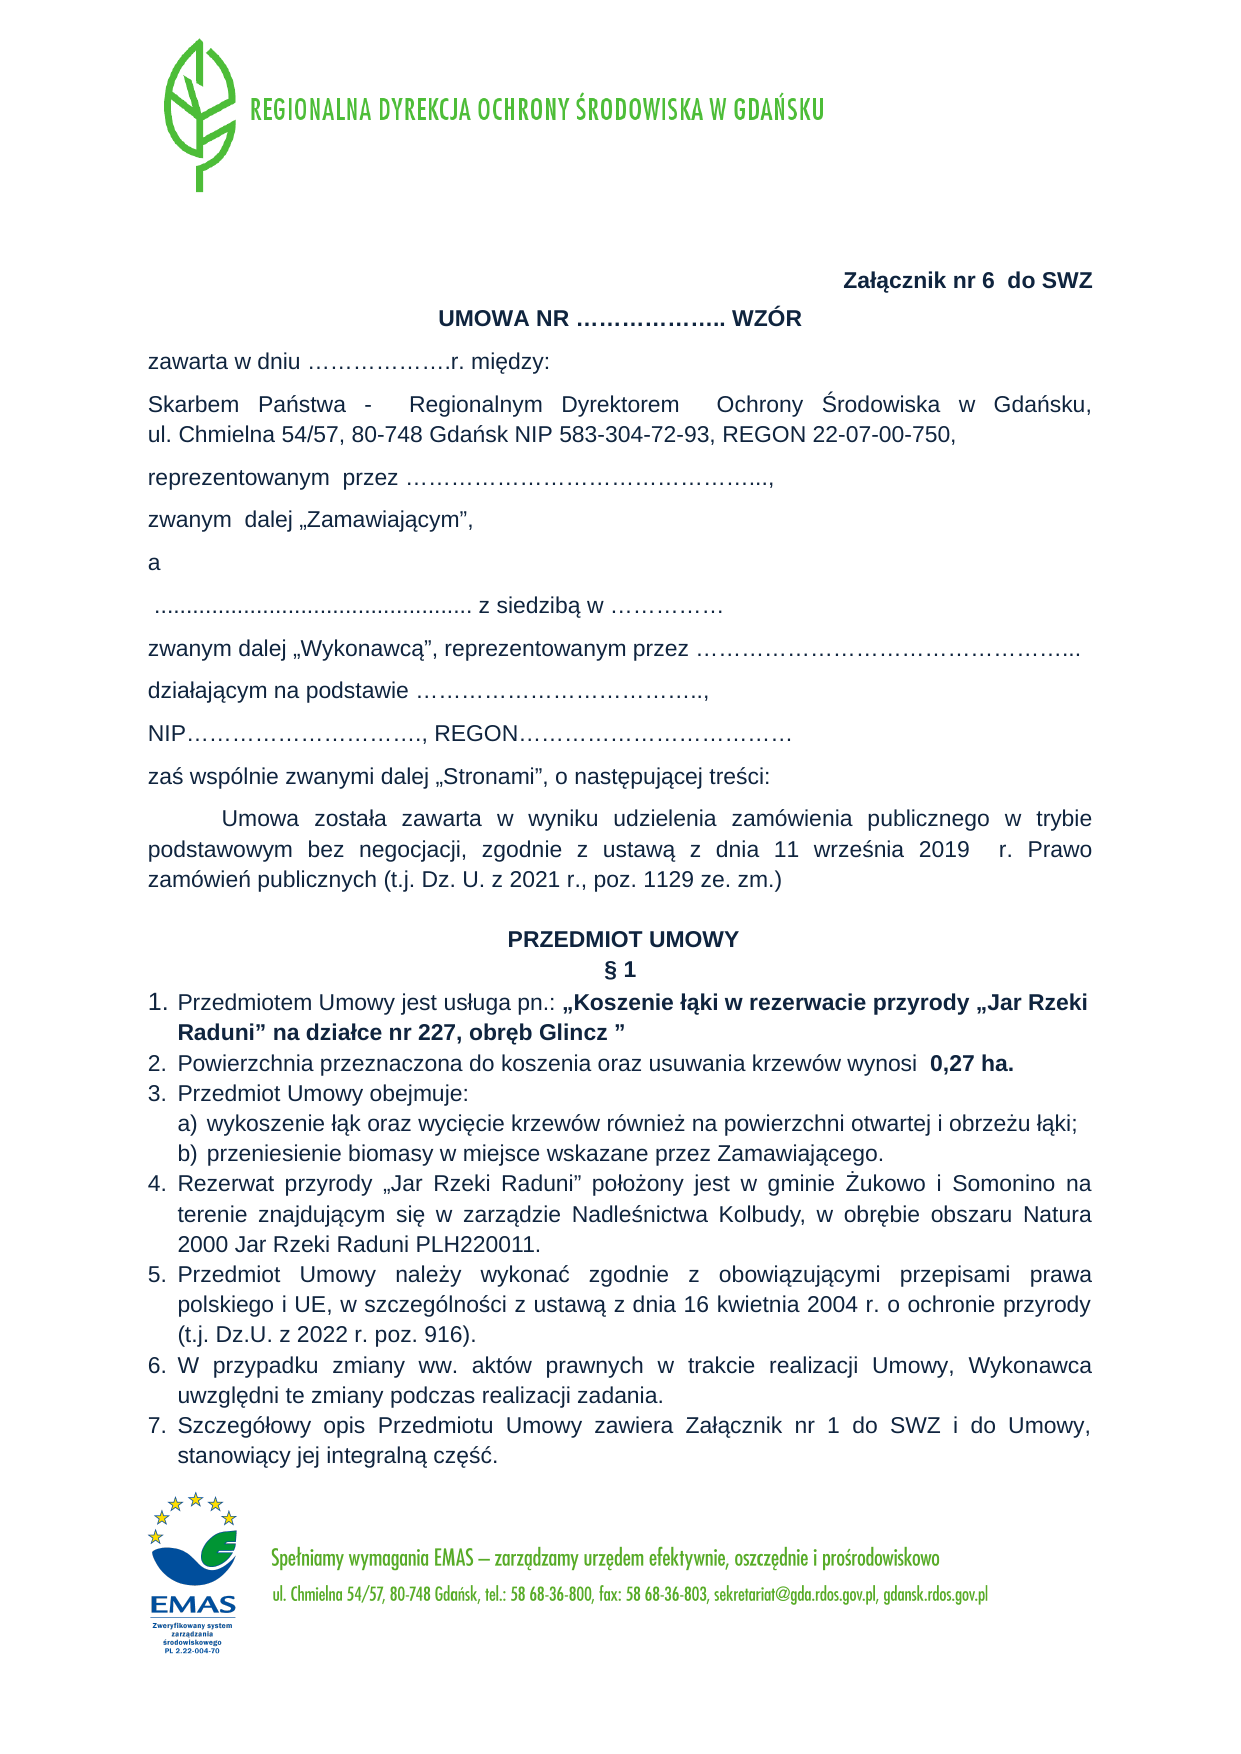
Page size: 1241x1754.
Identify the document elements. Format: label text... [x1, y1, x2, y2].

list W przypadku zmiany ww. aktów prawnych w trakcie realizacji Umowy, Wykonawca uwzględni te zmiany podczas realizacji zadania. [148, 1352, 1093, 1408]
text reprezentowanym przez ………………………………………..., [148, 464, 1093, 490]
text działającym na podstawie ……………………………….., [148, 677, 1093, 704]
list Przedmiot Umowy należy wykonać zgodnie z obowiązującymi przepisami prawa polskiego i UE, w szczególności z ustawą z dnia 16 kwietnia 2004 r. o ochronie przyrody (t.j. Dz.U. z 2022 r. poz. 916). [148, 1261, 1093, 1348]
text .................................................. z siedzibą w …………… [148, 592, 1093, 618]
list wykoszenie łąk oraz wycięcie krzewów również na powierzchni otwartej i obrzeżu łąki; [177, 1110, 1093, 1136]
text UMOWA NR ……………….. WZÓR [148, 305, 1093, 332]
list Rezerwat przyrody „Jar Rzeki Raduni” położony jest w gminie Żukowo i Somonino na terenie znajdującym się w zarządzie Nadleśnictwa Kolbudy, w obrębie obszaru Natura 2000 Jar Rzeki Raduni PLH220011. [148, 1170, 1093, 1257]
picture [147, 1491, 1064, 1656]
text zwanym dalej „Zamawiającym”, [148, 506, 1093, 533]
text § 1 [148, 956, 1093, 983]
list Przedmiot Umowy obejmuje: [148, 1080, 1093, 1106]
list Przedmiotem Umowy jest usługa pn.: „Koszenie łąki w rezerwacie przyrody „Jar Rzeki Raduni” na działce nr 227, obręb Glincz ” [148, 987, 1093, 1046]
list Powierzchnia przeznaczona do koszenia oraz usuwania krzewów wynosi 0,27 ha. [148, 1049, 1093, 1076]
text zaś wspólnie zwanymi dalej „Stronami”, o następującej treści: [148, 763, 1093, 789]
list przeniesienie biomasy w miejsce wskazane przez Zamawiającego. [177, 1140, 1093, 1166]
text PRZEDMIOT UMOWY [148, 926, 1093, 953]
text Załącznik nr 6 do SWZ [148, 267, 1093, 293]
picture [147, 29, 987, 203]
text Umowa została zawarta w wyniku udzielenia zamówienia publicznego w trybie podstawowym bez negocjacji, zgodnie z ustawą z dnia 11 września 2019 r. Prawo zamówień publicznych (t.j. Dz. U. z 2021 r., poz. 1129 ze. zm.) [148, 805, 1093, 892]
text a [148, 549, 1093, 576]
text zawarta w dniu ……………….r. między: [148, 348, 1093, 374]
list Szczegółowy opis Przedmiotu Umowy zawiera Załącznik nr 1 do SWZ i do Umowy, stanowiący jej integralną część. [148, 1412, 1093, 1468]
text NIP…………………………., REGON……………………………… [148, 720, 1093, 746]
text Skarbem Państwa - Regionalnym Dyrektorem Ochrony Środowiska w Gdańsku, ul. Chmielna 54/57, 80-748 Gdańsk NIP 583-304-72-93, REGON 22-07-00-750, [148, 391, 1093, 447]
text zwanym dalej „Wykonawcą”, reprezentowanym przez …………………………………………... [148, 634, 1093, 661]
